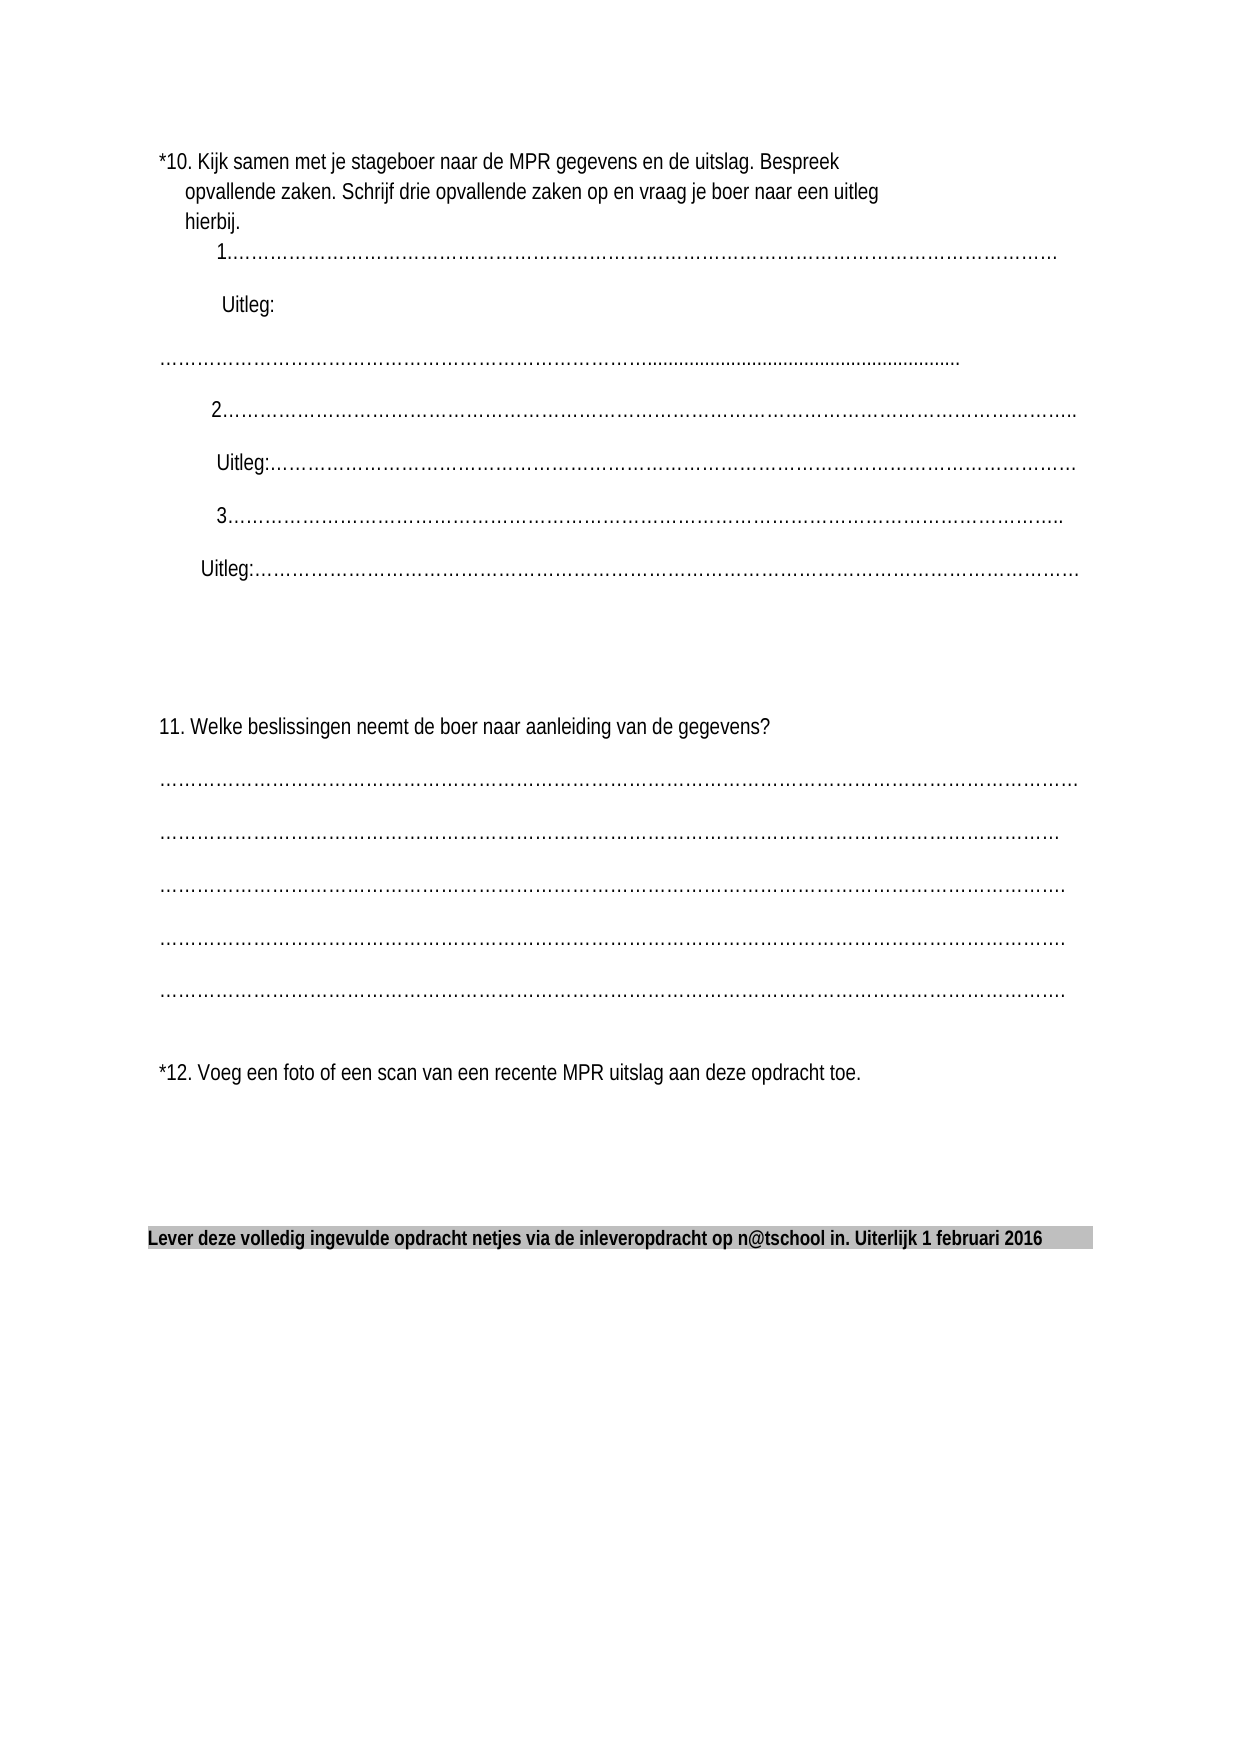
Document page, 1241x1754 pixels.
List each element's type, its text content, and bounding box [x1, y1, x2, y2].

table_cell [148, 148, 1093, 1119]
text Lever deze volledig ingevulde opdracht netjes via de inleveropdracht op n@tschool in. Uiterlijk 1 februari 2016 [148, 1226, 1093, 1249]
